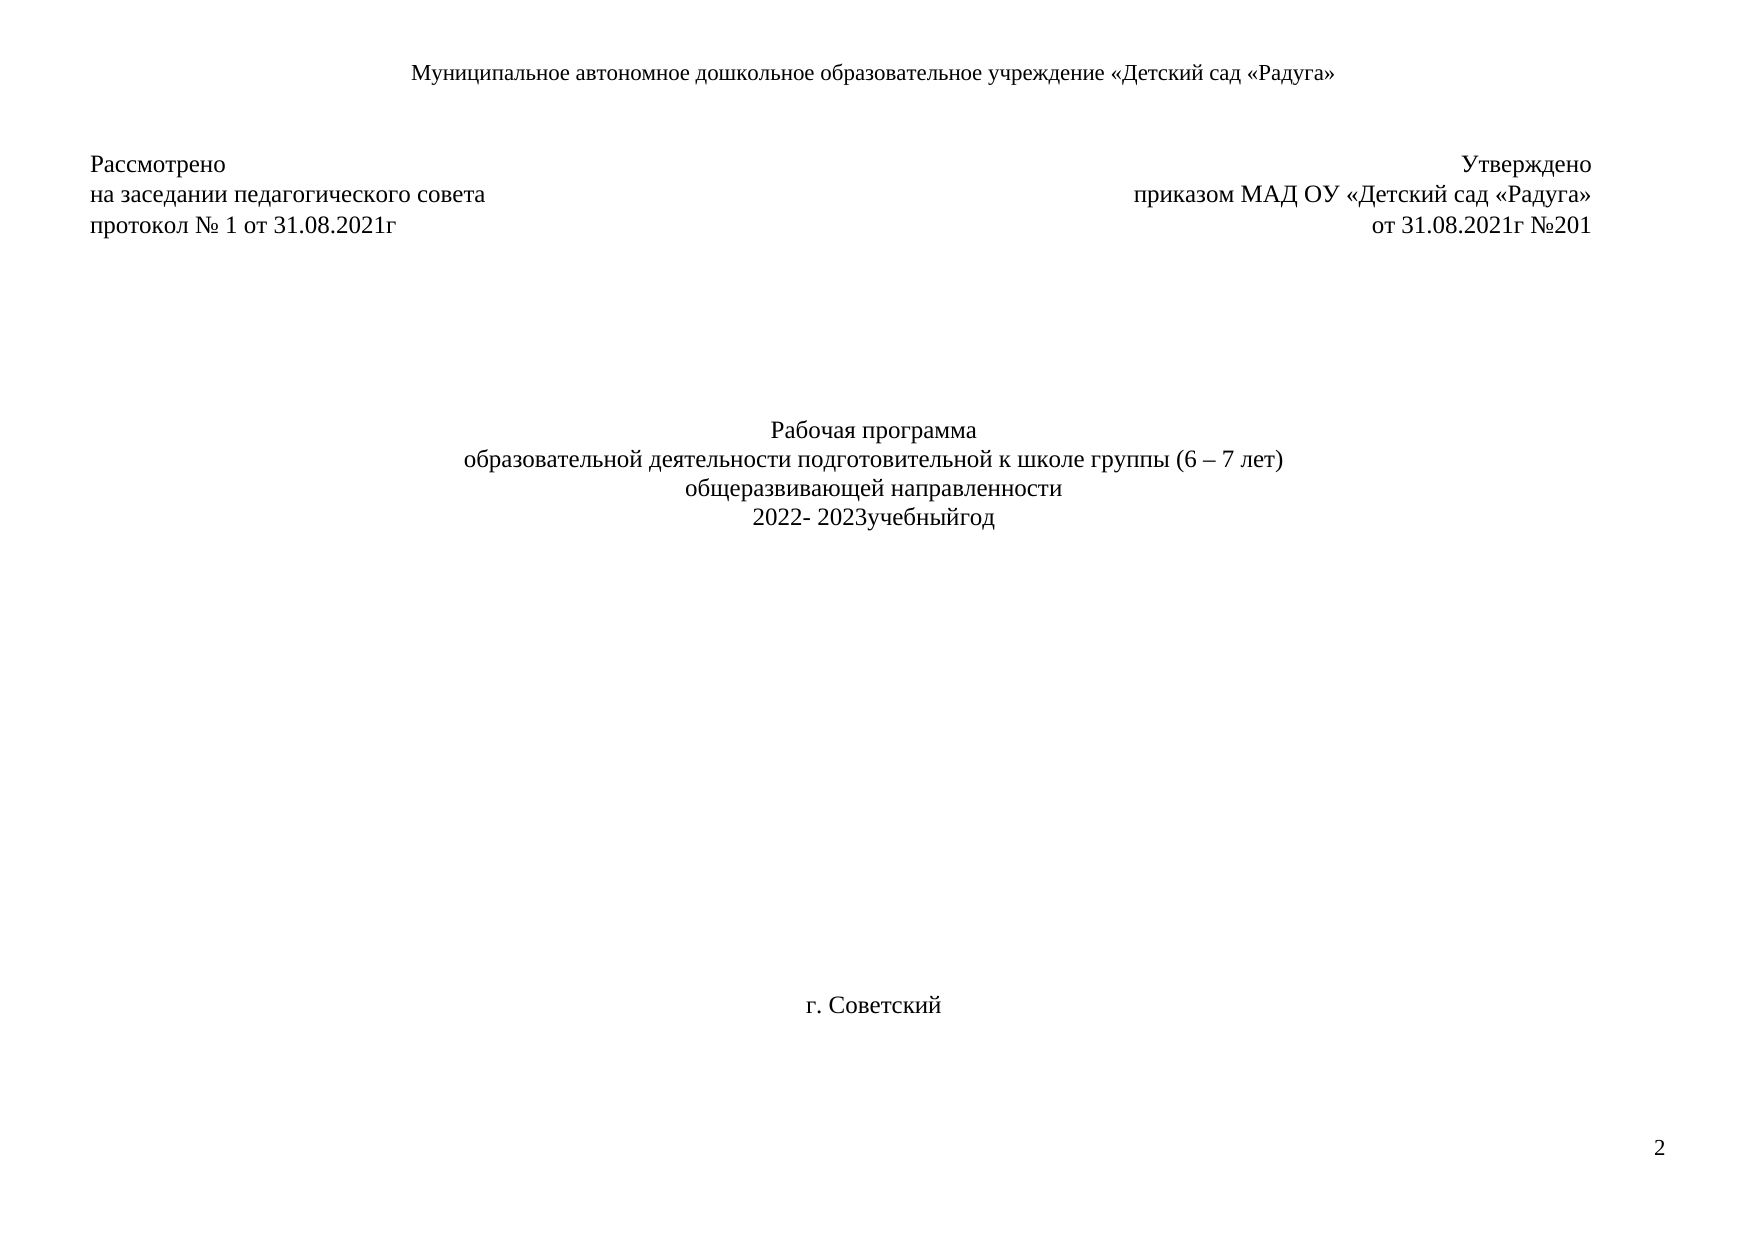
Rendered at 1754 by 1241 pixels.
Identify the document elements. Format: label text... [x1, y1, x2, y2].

text образовательной деятельности подготовительной к школе группы (6 – 7 лет) [89, 444, 1658, 473]
text г. Советский [89, 991, 1658, 1019]
table_header Утверждено приказом МАД ОУ «Детский сад «Радуга» от 31.08.2021г №201 [576, 149, 1609, 272]
text Рабочая программа [89, 416, 1658, 444]
table_header Рассмотрено на заседании педагогического совета протокол № 1 от 31.08.2021г [79, 149, 576, 272]
text общеразвивающей направленности [89, 473, 1658, 502]
text 2022- 2023учебныйгод [89, 502, 1658, 531]
